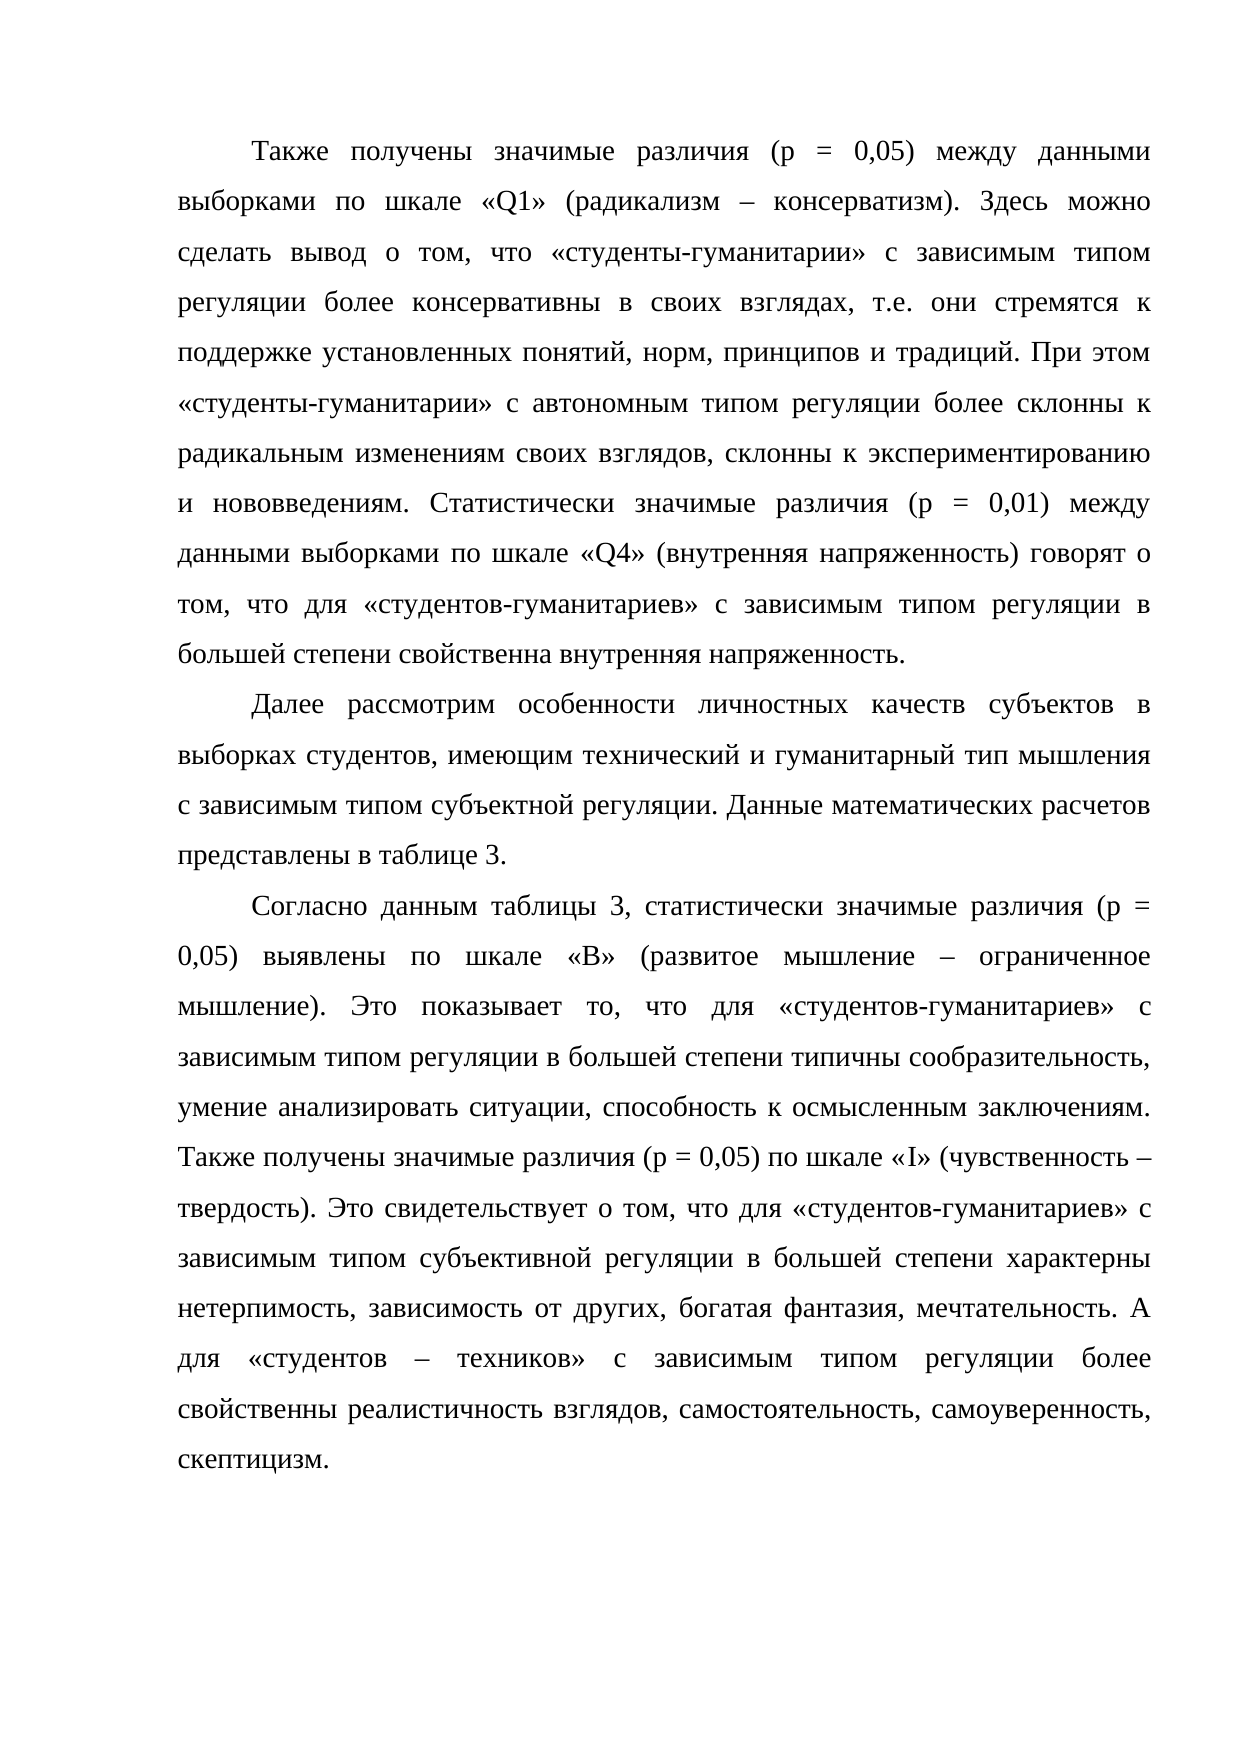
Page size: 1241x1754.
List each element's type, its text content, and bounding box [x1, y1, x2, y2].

text Согласно данным таблицы 3, статистически значимые различия (р = 0,05) выявлены по шкале «В» (развитое мышление – ограниченное мышление). Это показывает то, что для «студентов-гуманитариев» с зависимым типом регуляции в большей степени типичны сообразительность, умение анализировать ситуации, способность к осмысленным заключениям. Также получены значимые различия (р = 0,05) по шкале «I» (чувственность – твердость). Это свидетельствует о том, что для «студентов-гуманитариев» с зависимым типом субъективной регуляции в большей степени характерны нетерпимость, зависимость от других, богатая фантазия, мечтательность. А для «студентов – техников» с зависимым типом регуляции более свойственны реалистичность взглядов, самостоятельность, самоуверенность, скептицизм. [177, 888, 1152, 1475]
text Также получены значимые различия (р = 0,05) между данными выборками по шкале «Q1» (радикализм – консерватизм). Здесь можно сделать вывод о том, что «студенты-гуманитарии» с зависимым типом регуляции более консервативны в своих взглядах, т.е. они стремятся к поддержке установленных понятий, норм, принципов и традиций. При этом «студенты-гуманитарии» с автономным типом регуляции более склонны к радикальным изменениям своих взглядов, склонны к экспериментированию и нововведениям. Статистически значимые различия (р = 0,01) между данными выборками по шкале «Q4» (внутренняя напряженность) говорят о том, что для «студентов-гуманитариев» с зависимым типом регуляции в большей степени свойственна внутренняя напряженность. [177, 133, 1152, 670]
text Далее рассмотрим особенности личностных качеств субъектов в выборках студентов, имеющим технический и гуманитарный тип мышления с зависимым типом субъектной регуляции. Данные математических расчетов представлены в таблице 3. [177, 687, 1152, 871]
